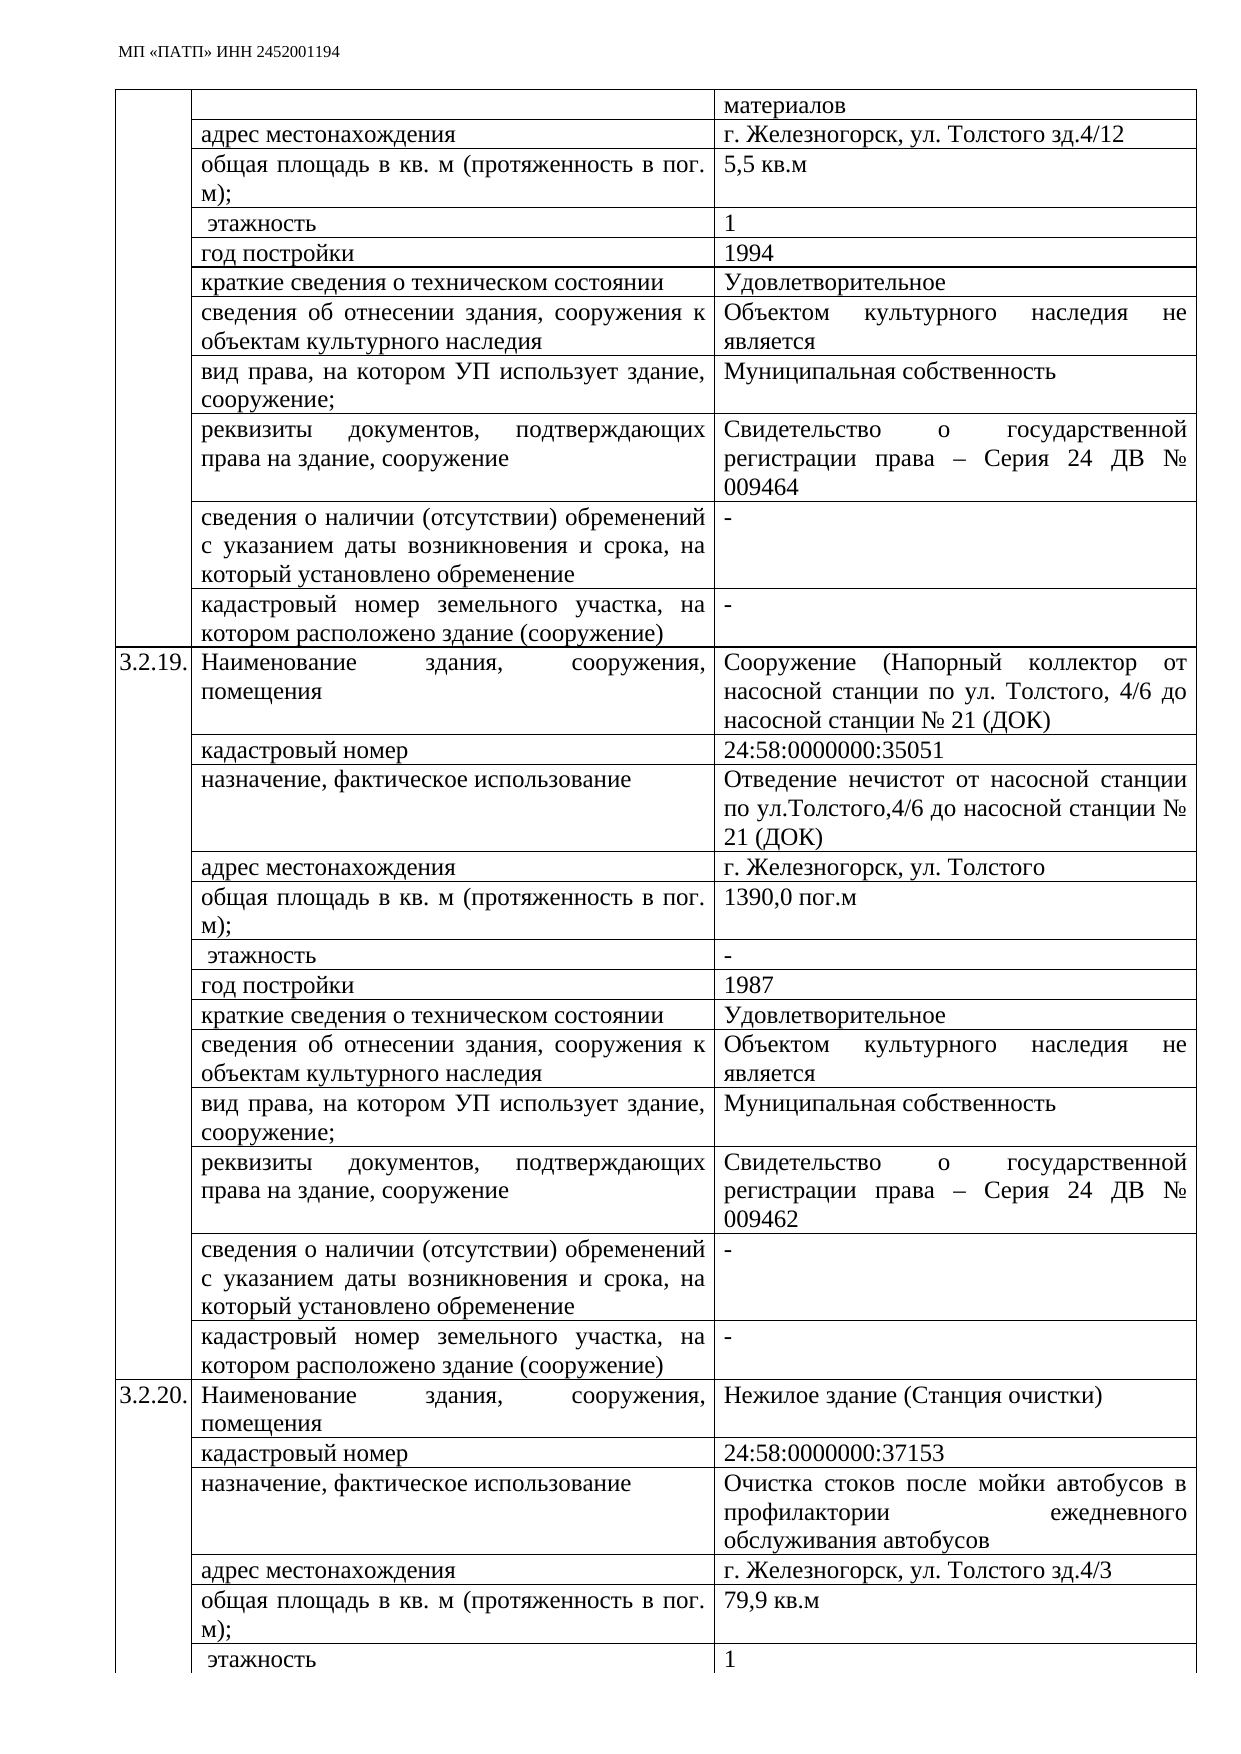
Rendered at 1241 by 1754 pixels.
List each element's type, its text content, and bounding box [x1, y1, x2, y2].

table_cell кадастровый номер [192, 735, 714, 763]
table_cell реквизиты документов, подтверждающих права на здание, сооружение [192, 414, 714, 501]
table_cell Муниципальная собственность [715, 356, 1196, 413]
table_cell вид права, на котором УП использует здание, сооружение; [192, 1088, 714, 1146]
table_cell 24:58:0000000:37153 [715, 1438, 1196, 1467]
table_cell адрес местонахождения [192, 852, 714, 881]
table_cell 3.2.19. [116, 648, 191, 1379]
table_cell сведения об отнесении здания, сооружения к объектам культурного наследия [192, 1030, 714, 1087]
table_cell кадастровый номер [192, 1438, 714, 1467]
table_cell Удовлетворительное [715, 268, 1196, 296]
table_cell Наименование здания, сооружения, помещения [192, 648, 714, 734]
table_cell Объектом культурного наследия не является [715, 1030, 1196, 1087]
table_cell Удовлетворительное [715, 1000, 1196, 1028]
table_cell адрес местонахождения [192, 120, 714, 148]
table_cell 3.2.20. [116, 1380, 191, 1672]
table_cell 79,9 кв.м [715, 1585, 1196, 1643]
table_cell Сооружение (Напорный коллектор от насосной станции по ул. Толстого, 4/6 до насосной станции № 21 (ДОК) [715, 648, 1196, 734]
table_cell год постройки [192, 970, 714, 999]
table_cell сведения о наличии (отсутствии) обременений с указанием даты возникновения и срока, на который установлено обременение [192, 1234, 714, 1320]
table_cell - [715, 1321, 1196, 1379]
table_cell сведения о наличии (отсутствии) обременений с указанием даты возникновения и срока, на который установлено обременение [192, 502, 714, 588]
table_cell 1987 [715, 970, 1196, 999]
table_cell 5,5 кв.м [715, 149, 1196, 207]
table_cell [192, 90, 714, 118]
table_cell общая площадь в кв. м (протяженность в пог. м); [192, 1585, 714, 1643]
table_cell назначение, фактическое использование [192, 765, 714, 851]
table_cell Нежилое здание (Станция очистки) [715, 1380, 1196, 1437]
table_cell 1 [715, 1644, 1196, 1672]
table_cell общая площадь в кв. м (протяженность в пог. м); [192, 149, 714, 207]
table_cell - [715, 940, 1196, 969]
table_cell адрес местонахождения [192, 1555, 714, 1584]
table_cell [715, 90, 1196, 118]
table_cell кадастровый номер земельного участка, на котором расположено здание (сооружение) [192, 589, 714, 646]
table_cell сведения об отнесении здания, сооружения к объектам культурного наследия [192, 297, 714, 355]
table_cell год постройки [192, 238, 714, 266]
table_cell Отведение нечистот от насосной станции по ул.Толстого,4/6 до насосной станции № 21 (ДОК) [715, 765, 1196, 851]
table_cell - [715, 502, 1196, 588]
table_cell краткие сведения о техническом состоянии [192, 1000, 714, 1028]
table_cell Наименование здания, сооружения, помещения [192, 1380, 714, 1437]
table_cell Свидетельство о государственной регистрации права – Серия 24 ДВ № 009464 [715, 414, 1196, 501]
table_cell кадастровый номер земельного участка, на котором расположено здание (сооружение) [192, 1321, 714, 1379]
table_cell 1994 [715, 238, 1196, 266]
table_cell - [715, 589, 1196, 646]
table_cell этажность [192, 940, 714, 969]
table_cell краткие сведения о техническом состоянии [192, 268, 714, 296]
table_cell - [715, 1234, 1196, 1320]
table_cell г. Железногорск, ул. Толстого [715, 852, 1196, 881]
table_cell назначение, фактическое использование [192, 1468, 714, 1554]
table_cell Муниципальная собственность [715, 1088, 1196, 1146]
table_cell Свидетельство о государственной регистрации права – Серия 24 ДВ № 009462 [715, 1147, 1196, 1233]
table_cell вид права, на котором УП использует здание, сооружение; [192, 356, 714, 413]
table_cell Объектом культурного наследия не является [715, 297, 1196, 355]
table_cell этажность [192, 208, 714, 237]
table_cell г. Железногорск, ул. Толстого зд.4/3 [715, 1555, 1196, 1584]
table_cell 1390,0 пог.м [715, 882, 1196, 939]
table_cell реквизиты документов, подтверждающих права на здание, сооружение [192, 1147, 714, 1233]
table_cell этажность [192, 1644, 714, 1672]
table_cell 24:58:0000000:35051 [715, 735, 1196, 763]
table_cell 1 [715, 208, 1196, 237]
table_cell Очистка стоков после мойки автобусов в профилактории ежедневного обслуживания автобусов [715, 1468, 1196, 1554]
table_cell общая площадь в кв. м (протяженность в пог. м); [192, 882, 714, 939]
table_cell г. Железногорск, ул. Толстого зд.4/12 [715, 120, 1196, 148]
